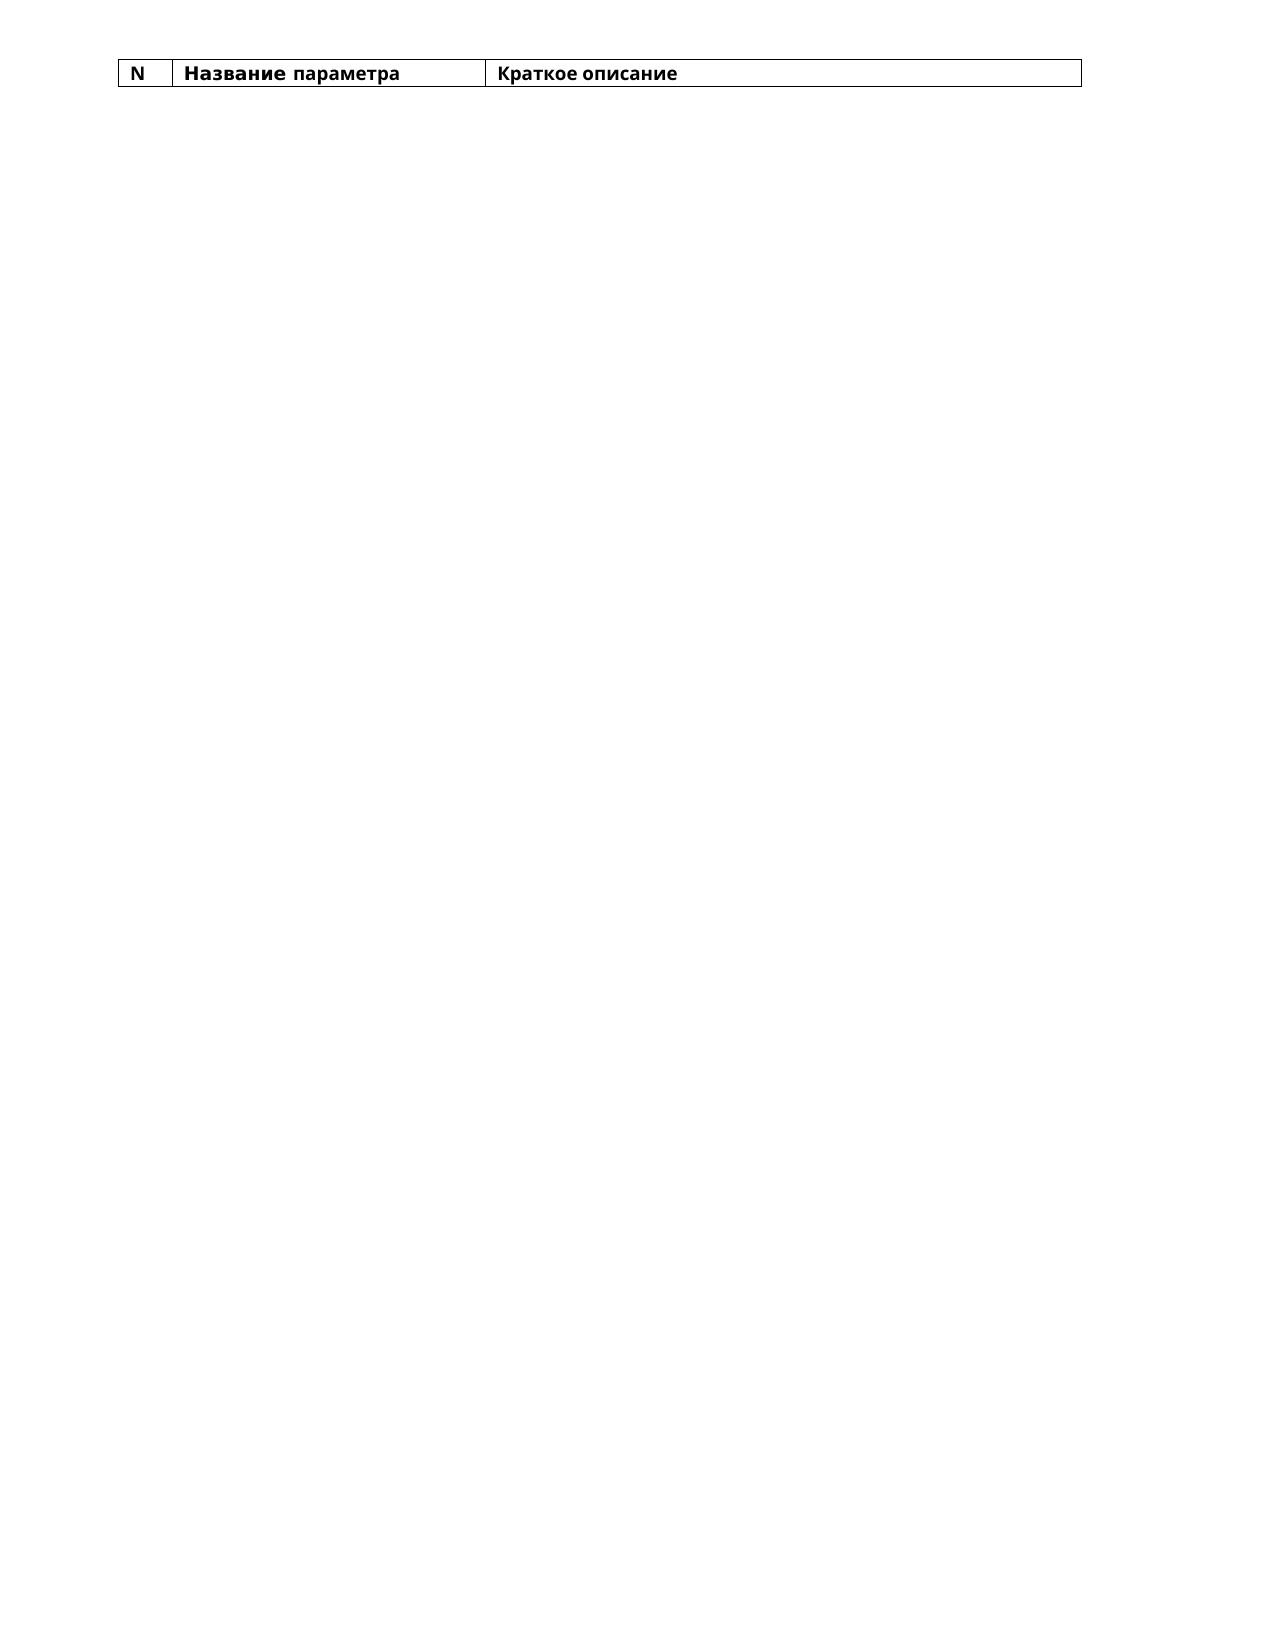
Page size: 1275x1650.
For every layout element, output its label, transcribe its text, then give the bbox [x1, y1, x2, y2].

table_header Название параметра [173, 60, 485, 86]
table_header Краткое описание [486, 60, 1081, 86]
table_header N [119, 60, 172, 86]
